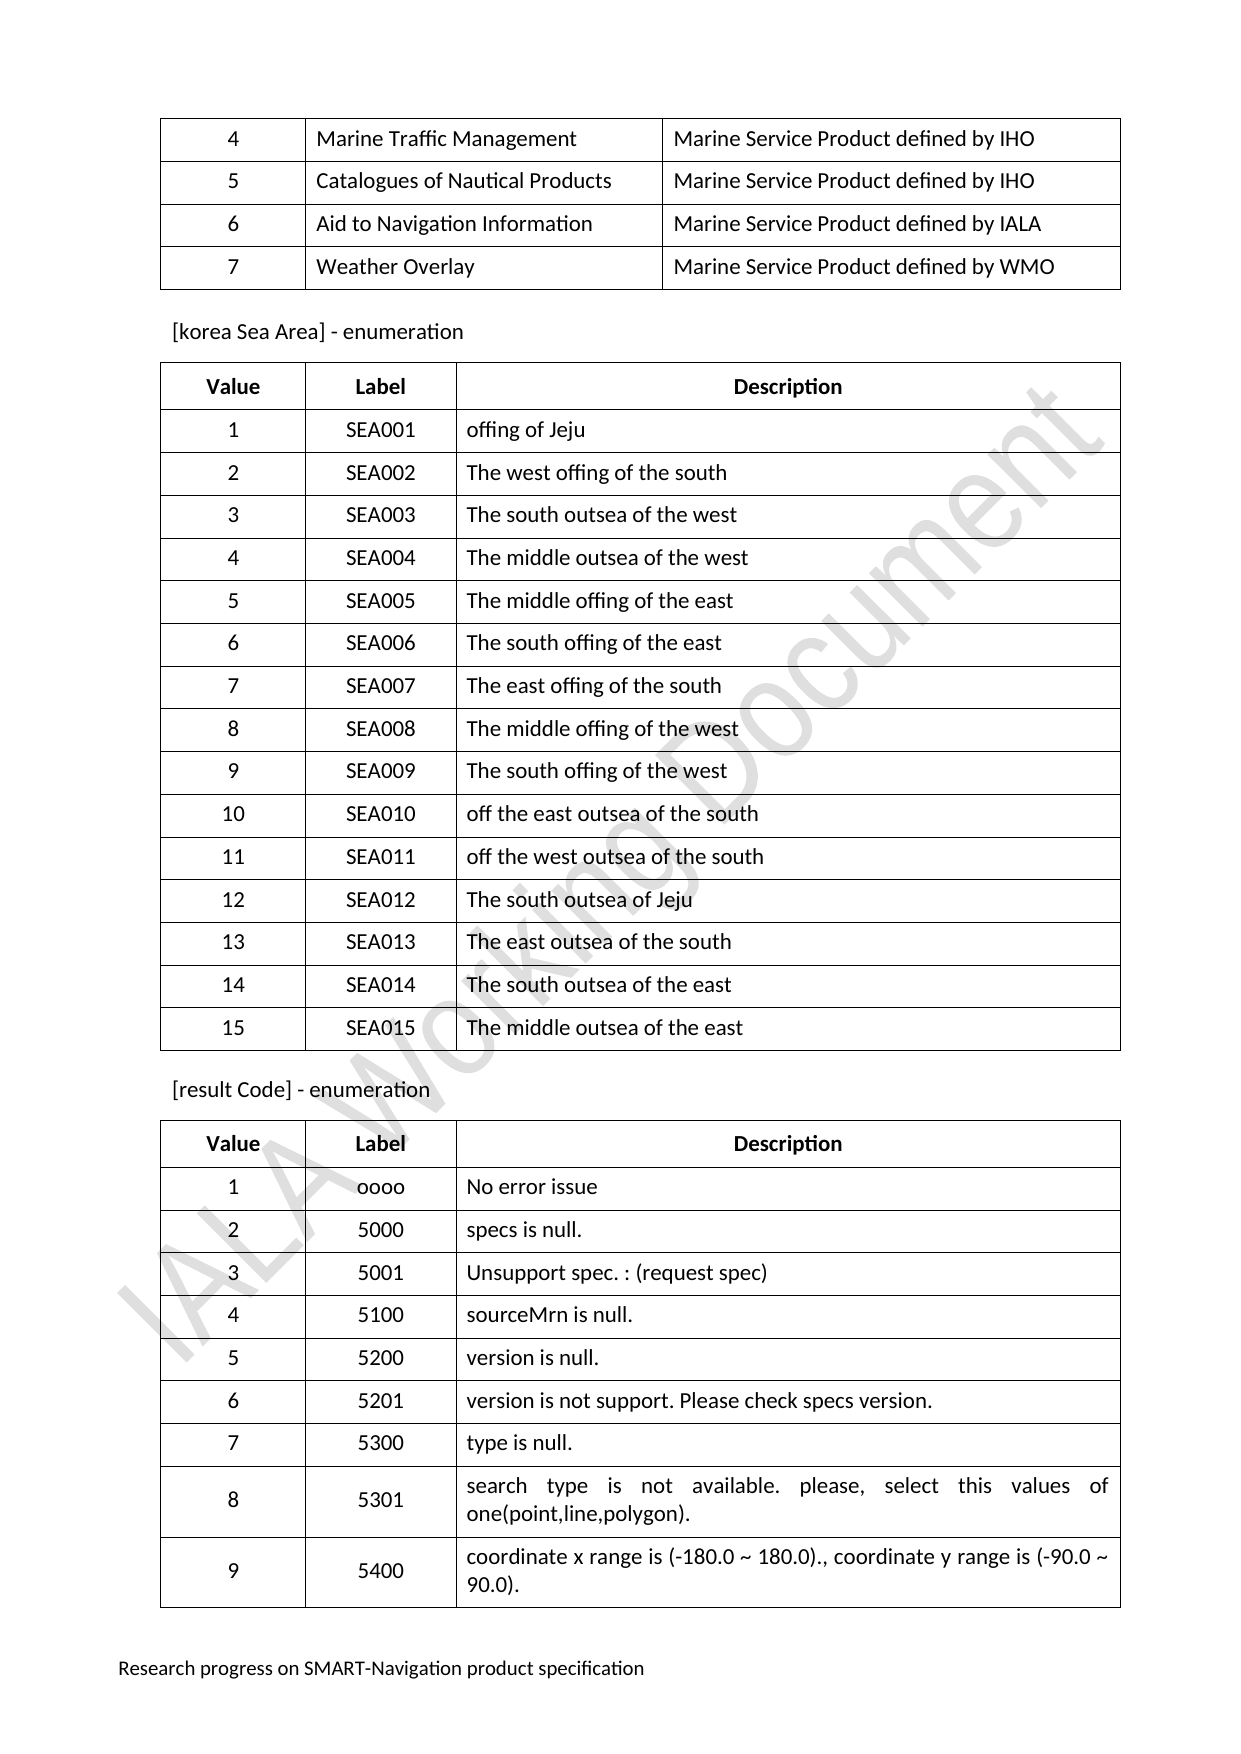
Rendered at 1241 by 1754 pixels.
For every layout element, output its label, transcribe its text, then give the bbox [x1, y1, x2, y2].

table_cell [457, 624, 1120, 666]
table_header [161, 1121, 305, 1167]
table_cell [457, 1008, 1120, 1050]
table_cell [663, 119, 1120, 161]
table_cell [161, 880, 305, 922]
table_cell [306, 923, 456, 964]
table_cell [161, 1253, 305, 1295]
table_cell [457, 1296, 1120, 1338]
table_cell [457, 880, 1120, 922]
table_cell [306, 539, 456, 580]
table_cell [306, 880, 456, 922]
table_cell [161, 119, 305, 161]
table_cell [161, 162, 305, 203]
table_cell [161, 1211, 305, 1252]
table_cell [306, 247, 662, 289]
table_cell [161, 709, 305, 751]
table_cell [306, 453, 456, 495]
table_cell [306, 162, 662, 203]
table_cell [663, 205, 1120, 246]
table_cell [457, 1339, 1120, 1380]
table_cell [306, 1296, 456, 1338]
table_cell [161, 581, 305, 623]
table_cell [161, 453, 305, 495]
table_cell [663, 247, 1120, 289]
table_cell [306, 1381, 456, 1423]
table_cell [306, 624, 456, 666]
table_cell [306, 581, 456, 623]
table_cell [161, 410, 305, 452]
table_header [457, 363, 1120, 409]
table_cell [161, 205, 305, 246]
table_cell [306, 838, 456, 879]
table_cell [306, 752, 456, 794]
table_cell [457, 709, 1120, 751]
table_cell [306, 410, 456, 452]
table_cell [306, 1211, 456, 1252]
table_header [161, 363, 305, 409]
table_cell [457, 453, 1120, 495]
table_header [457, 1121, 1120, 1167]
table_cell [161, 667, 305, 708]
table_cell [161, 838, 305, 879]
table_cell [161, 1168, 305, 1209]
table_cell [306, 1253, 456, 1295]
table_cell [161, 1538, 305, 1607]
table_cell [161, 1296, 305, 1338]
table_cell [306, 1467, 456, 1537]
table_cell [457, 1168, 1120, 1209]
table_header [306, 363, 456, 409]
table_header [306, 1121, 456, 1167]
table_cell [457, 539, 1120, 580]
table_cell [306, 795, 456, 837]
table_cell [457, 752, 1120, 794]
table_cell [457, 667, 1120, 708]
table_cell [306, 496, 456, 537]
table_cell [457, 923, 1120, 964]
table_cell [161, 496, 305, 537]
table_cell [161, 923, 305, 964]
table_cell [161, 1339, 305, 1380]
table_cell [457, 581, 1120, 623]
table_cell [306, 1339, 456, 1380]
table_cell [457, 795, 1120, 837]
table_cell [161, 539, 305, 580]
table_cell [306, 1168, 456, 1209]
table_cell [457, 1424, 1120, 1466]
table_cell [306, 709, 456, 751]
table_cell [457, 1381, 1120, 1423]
list [result Code] - enumeration [172, 1075, 1122, 1103]
list [korea Sea Area] - enumeration [172, 317, 1122, 346]
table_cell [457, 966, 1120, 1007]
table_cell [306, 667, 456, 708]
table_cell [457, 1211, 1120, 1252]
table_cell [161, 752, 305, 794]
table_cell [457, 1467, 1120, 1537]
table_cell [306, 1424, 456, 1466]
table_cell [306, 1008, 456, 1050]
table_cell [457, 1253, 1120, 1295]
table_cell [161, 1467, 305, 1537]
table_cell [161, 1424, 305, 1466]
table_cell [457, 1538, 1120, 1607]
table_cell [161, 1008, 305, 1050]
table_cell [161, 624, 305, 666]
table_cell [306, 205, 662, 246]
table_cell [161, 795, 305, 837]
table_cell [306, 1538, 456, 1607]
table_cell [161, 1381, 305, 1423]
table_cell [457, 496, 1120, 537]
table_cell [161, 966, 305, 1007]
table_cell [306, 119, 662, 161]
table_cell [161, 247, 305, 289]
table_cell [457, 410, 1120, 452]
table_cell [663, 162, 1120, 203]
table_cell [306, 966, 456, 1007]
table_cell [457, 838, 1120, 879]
